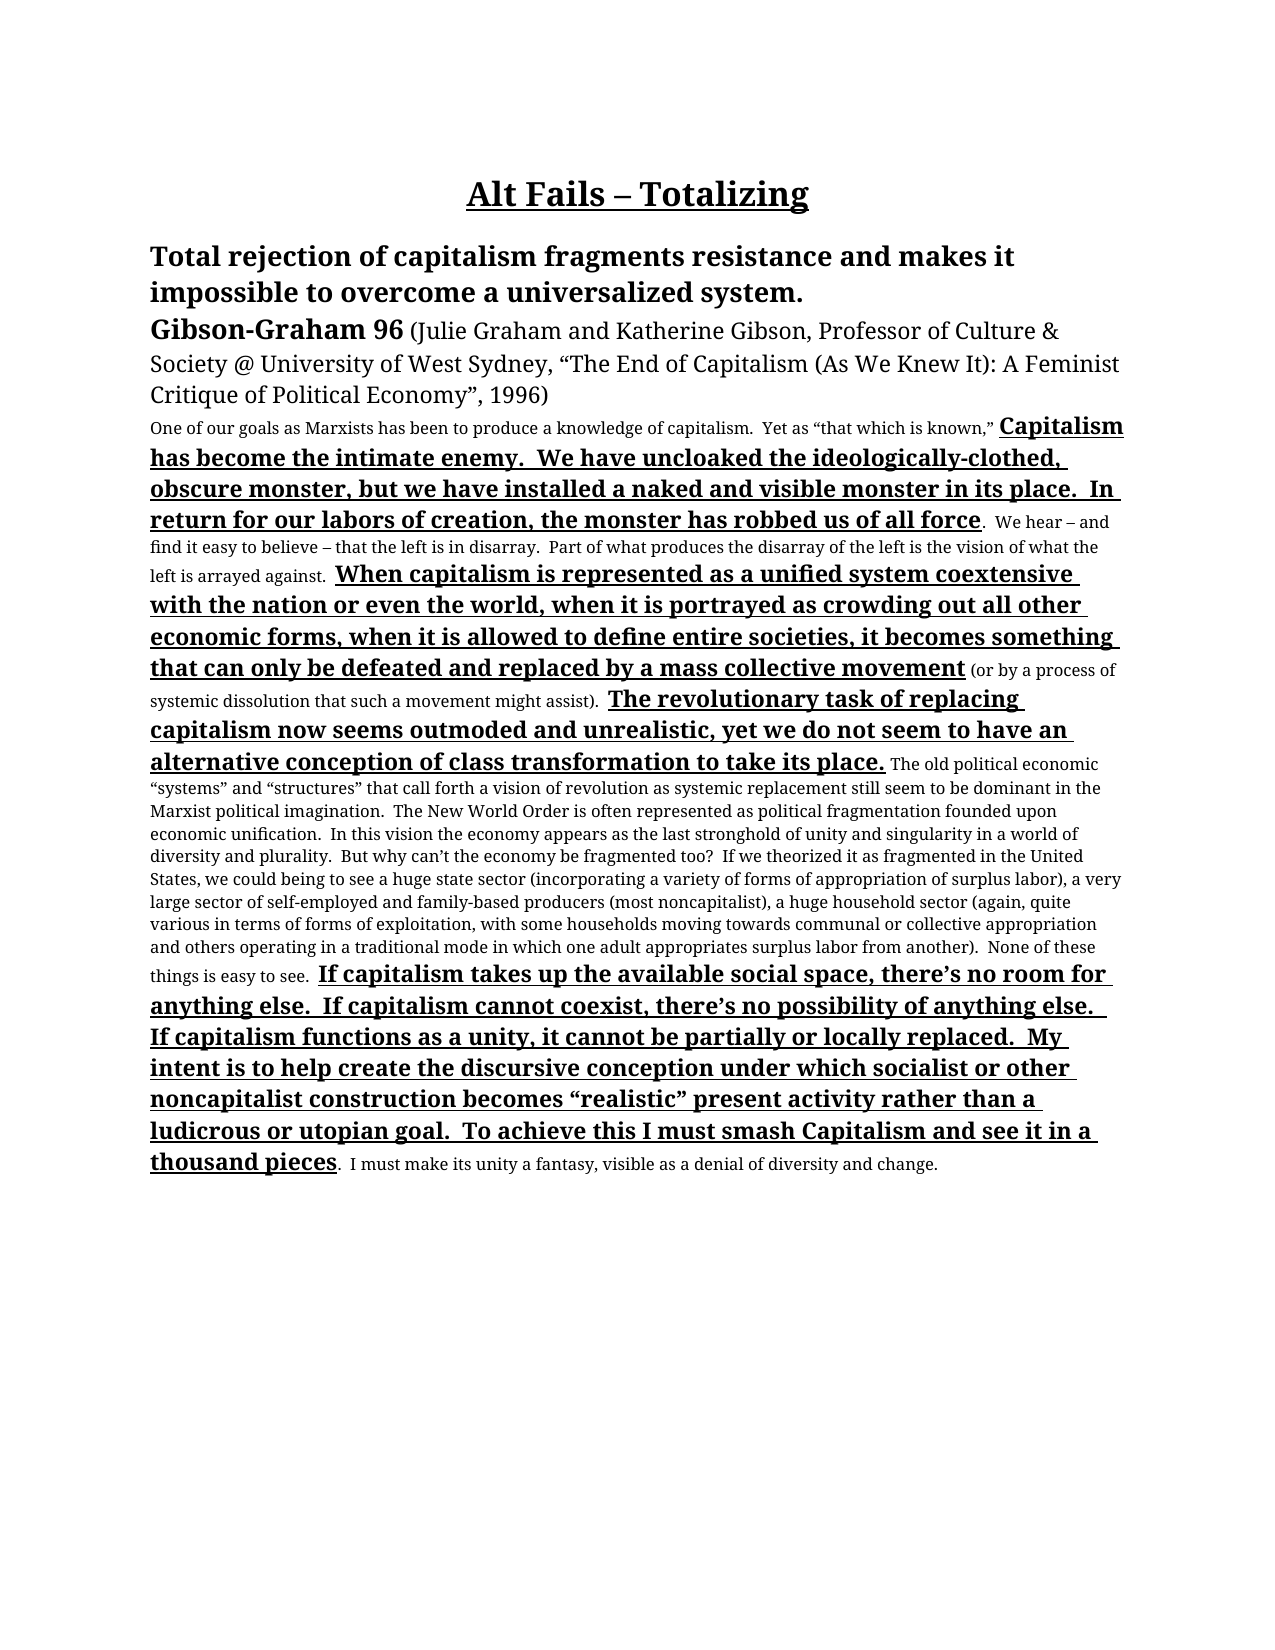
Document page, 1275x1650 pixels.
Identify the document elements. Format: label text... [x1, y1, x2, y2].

subtitle Alt Fails – Totalizing [150, 171, 1125, 216]
text Gibson-Graham 96 (Julie Graham and Katherine Gibson, Professor of Culture & Society @ University of West Sydney, “The End of Capitalism (As We Knew It): A Feminist Critique of Political Economy”, 1996) [150, 311, 1125, 410]
subtitle Total rejection of capitalism fragments resistance and makes it impossible to overcome a universalized system. [150, 237, 1125, 311]
text One of our goals as Marxists has been to produce a knowledge of capitalism. Yet as “that which is known,” Capitalism has become the intimate enemy. We have uncloaked the ideologically-clothed, obscure monster, but we have installed a naked and visible monster in its place. In return for our labors of creation, the monster has robbed us of all force. We hear – and find it easy to believe – that the left is in disarray. Part of what produces the disarray of the left is the vision of what the left is arrayed against. When capitalism is represented as a unified system coextensive with the nation or even the world, when it is portrayed as crowding out all other economic forms, when it is allowed to define entire societies, it becomes something that can only be defeated and replaced by a mass collective movement (or by a process of systemic dissolution that such a movement might assist). The revolutionary task of replacing capitalism now seems outmoded and unrealistic, yet we do not seem to have an alternative conception of class transformation to take its place. The old political economic “systems” and “structures” that call forth a vision of revolution as systemic replacement still seem to be dominant in the Marxist political imagination. The New World Order is often represented as political fragmentation founded upon economic unification. In this vision the economy appears as the last stronghold of unity and singularity in a world of diversity and plurality. But why can’t the economy be fragmented too? If we theorized it as fragmented in the United States, we could being to see a huge state sector (incorporating a variety of forms of appropriation of surplus labor), a very large sector of self-employed and family-based producers (most noncapitalist), a huge household sector (again, quite various in terms of forms of exploitation, with some households moving towards communal or collective appropriation and others operating in a traditional mode in which one adult appropriates surplus labor from another). None of these things is easy to see. If capitalism takes up the available social space, there’s no room for anything else. If capitalism cannot coexist, there’s no possibility of anything else. If capitalism functions as a unity, it cannot be partially or locally replaced. My intent is to help create the discursive conception under which socialist or other noncapitalist construction becomes “realistic” present activity rather than a ludicrous or utopian goal. To achieve this I must smash Capitalism and see it in a thousand pieces. I must make its unity a fantasy, visible as a denial of diversity and change. [150, 410, 1125, 1177]
